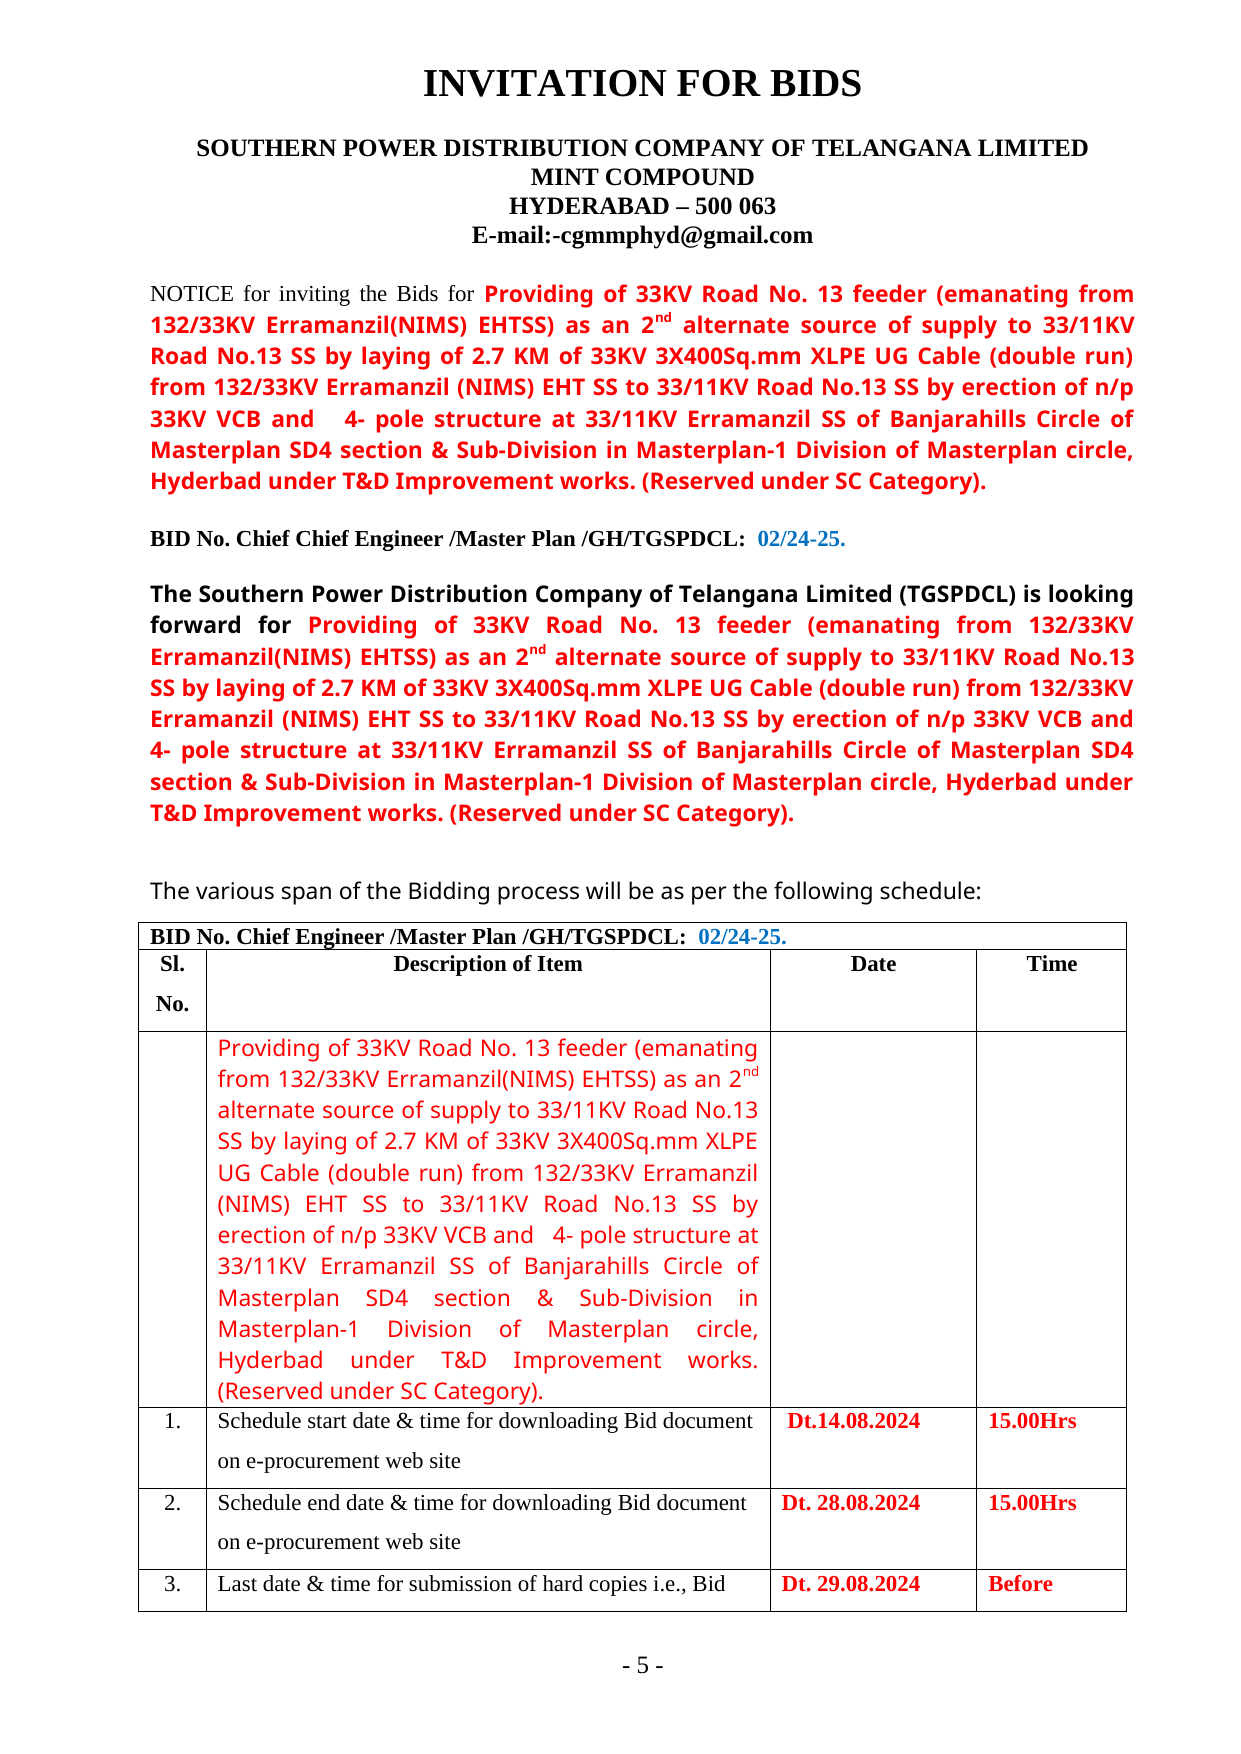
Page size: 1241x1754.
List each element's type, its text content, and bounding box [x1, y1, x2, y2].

table_cell Providing of 33KV Road No. 13 feeder (emanating from 132/33KV Erramanzil(NIMS) EHTSS) as an 2nd alternate source of supply to 33/11KV Road No.13 SS by laying of 2.7 KM of 33KV 3X400Sq.mm XLPE UG Cable (double run) from 132/33KV Erramanzil (NIMS) EHT SS to 33/11KV Road No.13 SS by erection of n/p 33KV VCB and 4- pole structure at 33/11KV Erramanzil SS of Banjarahills Circle of Masterplan SD4 section & Sub-Division in Masterplan-1 Division of Masterplan circle, Hyderbad under T&D Improvement works. (Reserved under SC Category). [207, 1032, 770, 1407]
text BID No. Chief Chief Engineer /Master Plan /GH/TGSPDCL: 02/24-25. [150, 526, 1135, 552]
table_cell Date [771, 950, 976, 1031]
table_cell 2. [139, 1489, 206, 1569]
table_header BID No. Chief Engineer /Master Plan /GH/TGSPDCL: 02/24-25. [139, 923, 1126, 949]
table_cell 1. [139, 1408, 206, 1488]
table_cell Schedule end date & time for downloading Bid document on e-procurement web site [207, 1489, 770, 1569]
table_cell Sl. No. [139, 950, 206, 1031]
table_cell [977, 1032, 1126, 1407]
text NOTICE for inviting the Bids for Providing of 33KV Road No. 13 feeder (emanating from 132/33KV Erramanzil(NIMS) EHTSS) as an 2nd alternate source of supply to 33/11KV Road No.13 SS by laying of 2.7 KM of 33KV 3X400Sq.mm XLPE UG Cable (double run) from 132/33KV Erramanzil (NIMS) EHT SS to 33/11KV Road No.13 SS by erection of n/p 33KV VCB and 4- pole structure at 33/11KV Erramanzil SS of Banjarahills Circle of Masterplan SD4 section & Sub-Division in Masterplan-1 Division of Masterplan circle, Hyderbad under T&D Improvement works. (Reserved under SC Category). [150, 278, 1135, 496]
text The various span of the Bidding process will be as per the following schedule: [150, 875, 1135, 906]
text SOUTHERN POWER DISTRIBUTION COMPANY OF TELANGANA LIMITED [150, 133, 1135, 162]
table_cell Description of Item [207, 950, 770, 1031]
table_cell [207, 1570, 770, 1611]
text INVITATION FOR BIDS [150, 59, 1135, 105]
table_cell Time [977, 950, 1126, 1031]
table_cell 15.00Hrs [977, 1489, 1126, 1569]
text – 500 063 [150, 191, 1135, 220]
text The Southern Power Distribution Company of Telangana Limited (TGSPDCL) is looking forward for Providing of 33KV Road No. 13 feeder (emanating from 132/33KV Erramanzil(NIMS) EHTSS) as an 2nd alternate source of supply to 33/11KV Road No.13 SS by laying of 2.7 KM of 33KV 3X400Sq.mm XLPE UG Cable (double run) from 132/33KV Erramanzil (NIMS) EHT SS to 33/11KV Road No.13 SS by erection of n/p 33KV VCB and 4- pole structure at 33/11KV Erramanzil SS of Banjarahills Circle of Masterplan SD4 section & Sub-Division in Masterplan-1 Division of Masterplan circle, Hyderbad under T&D Improvement works. (Reserved under SC Category). [150, 578, 1135, 828]
table_cell Schedule start date & time for downloading Bid document on e-procurement web site [207, 1408, 770, 1488]
table_cell 15.00Hrs [977, 1408, 1126, 1488]
table_cell [139, 1032, 206, 1407]
table_cell Before 12.00Hrs [977, 1570, 1126, 1611]
table_cell Dt.14.08.2024 [771, 1408, 976, 1488]
table_cell Dt. 29.08.2024 [771, 1570, 976, 1611]
table_cell [771, 1032, 976, 1407]
table_cell 3. [139, 1570, 206, 1611]
text MINT COMPOUND [150, 162, 1135, 191]
table_cell Dt. 28.08.2024 [771, 1489, 976, 1569]
text E-mail:-cgmmphyd@gmail.com [150, 220, 1135, 248]
